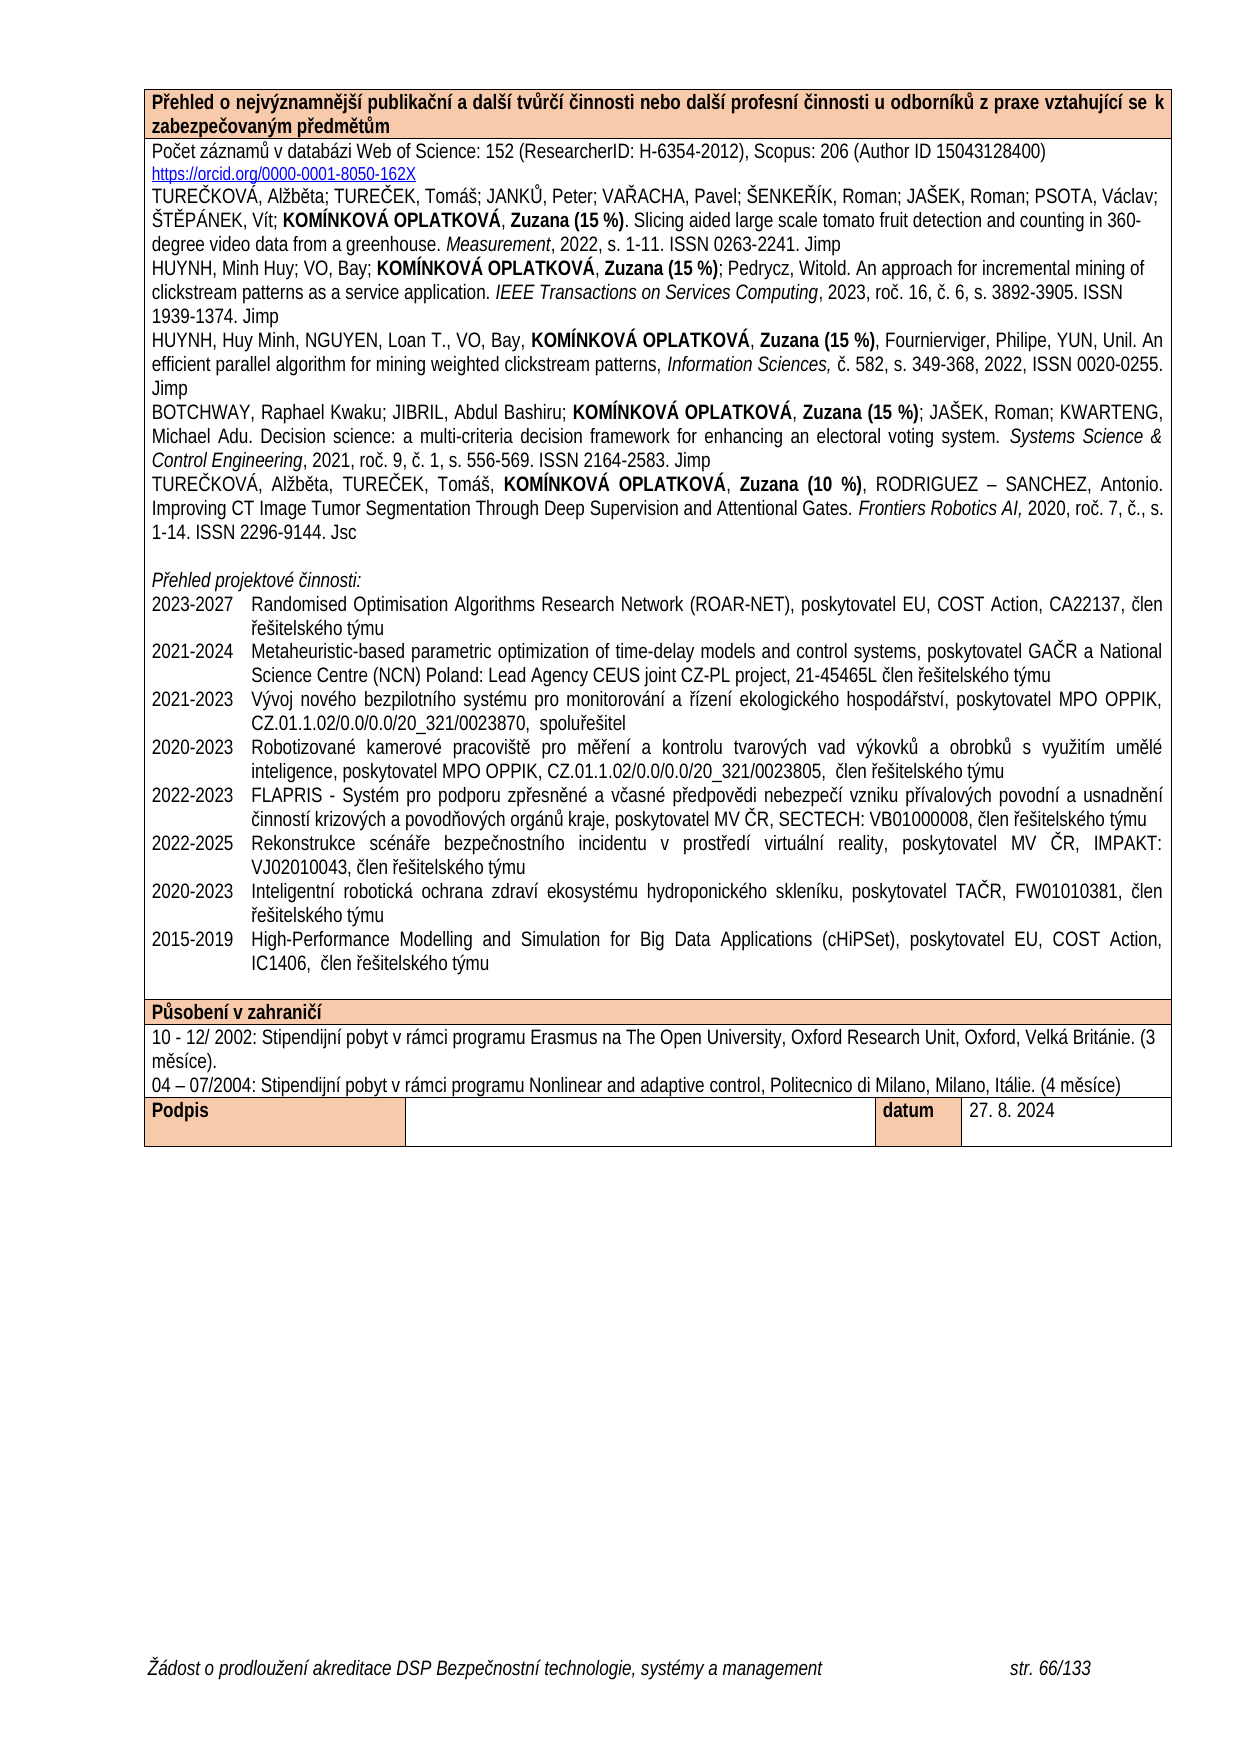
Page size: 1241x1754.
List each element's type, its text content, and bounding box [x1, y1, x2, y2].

table_cell 27. 8. 2024 [962, 1098, 1171, 1146]
table_cell [406, 1098, 875, 1146]
table_cell Působení v zahraničí [145, 1000, 1171, 1024]
table_cell datum [876, 1098, 961, 1146]
table_cell 10 - 12/ 2002: Stipendijní pobyt v rámci programu Erasmus na The Open University, Oxford Research Unit, Oxford, Velká Británie. (3 měsíce). 04 – 07/2004: Stipendijní pobyt v rámci programu Nonlinear and adaptive control, Politecnico di Milano, Milano, Itálie. (4 měsíce) [145, 1025, 1171, 1097]
table_cell Podpis [145, 1098, 405, 1146]
table_cell Počet záznamů v databázi Web of Science: 152 (ResearcherID: H-6354-2012), Scopus: 206 (Author ID 15043128400) https://orcid.org/0000-0001-8050-162X TUREČKOVÁ, Alžběta; TUREČEK, Tomáš; JANKŮ, Peter; VAŘACHA, Pavel; ŠENKEŘÍK, Roman; JAŠEK, Roman; PSOTA, Václav; ŠTĚPÁNEK, Vít; KOMÍNKOVÁ OPLATKOVÁ, Zuzana (15 %). Slicing aided large scale tomato fruit detection and counting in 360-degree video data from a greenhouse. Measurement, 2022, s. 1-11. ISSN 0263-2241. Jimp HUYNH, Minh Huy; VO, Bay; KOMÍNKOVÁ OPLATKOVÁ, Zuzana (15 %); Pedrycz, Witold. An approach for incremental mining of clickstream patterns as a service application. IEEE Transactions on Services Computing, 2023, roč. 16, č. 6, s. 3892-3905. ISSN 1939-1374. Jimp HUYNH, Huy Minh, NGUYEN, Loan T., VO, Bay, KOMÍNKOVÁ OPLATKOVÁ, Zuzana (15 %), Fournierviger, Philipe, YUN, Unil. An efficient parallel algorithm for mining weighted clickstream patterns, Information Sciences, č. 582, s. 349-368, 2022, ISSN 0020-0255. Jimp BOTCHWAY, Raphael Kwaku; JIBRIL, Abdul Bashiru; KOMÍNKOVÁ OPLATKOVÁ, Zuzana (15 %); JAŠEK, Roman; KWARTENG, Michael Adu. Decision science: a multi-criteria decision framework for enhancing an electoral voting system. Systems Science & Control Engineering, 2021, roč. 9, č. 1, s. 556-569. ISSN 2164-2583. Jimp TUREČKOVÁ, Alžběta, TUREČEK, Tomáš, KOMÍNKOVÁ OPLATKOVÁ, Zuzana (10 %), RODRIGUEZ – SANCHEZ, Antonio. Improving CT Image Tumor Segmentation Through Deep Supervision and Attentional Gates. Frontiers Robotics AI, 2020, roč. 7, č., s. 1-14. ISSN 2296-9144. Jsc Přehled projektové činnosti: 2023-2027 Randomised Optimisation Algorithms Research Network (ROAR-NET), poskytovatel EU, COST Action, CA22137, člen řešitelského týmu 2021-2024 Metaheuristic-based parametric optimization of time-delay models and control systems, poskytovatel GAČR a National Science Centre (NCN) Poland: Lead Agency CEUS joint CZ-PL project, 21-45465L člen řešitelského týmu 2021-2023 Vývoj nového bezpilotního systému pro monitorování a řízení ekologického hospodářství, poskytovatel MPO OPPIK, CZ.01.1.02/0.0/0.0/20_321/0023870, spoluřešitel 2020-2023 Robotizované kamerové pracoviště pro měření a kontrolu tvarových vad výkovků a obrobků s využitím umělé inteligence, poskytovatel MPO OPPIK, CZ.01.1.02/0.0/0.0/20_321/0023805, člen řešitelského týmu 2022-2023 FLAPRIS - Systém pro podporu zpřesněné a včasné předpovědi nebezpečí vzniku přívalových povodní a usnadnění činností krizových a povodňových orgánů kraje, poskytovatel MV ČR, SECTECH: VB01000008, člen řešitelského týmu 2022-2025 Rekonstrukce scénáře bezpečnostního incidentu v prostředí virtuální reality, poskytovatel MV ČR, IMPAKT: VJ02010043, člen řešitelského týmu 2020-2023 Inteligentní robotická ochrana zdraví ekosystému hydroponického skleníku, poskytovatel TAČR, FW01010381, člen řešitelského týmu 2015-2019 High-Performance Modelling and Simulation for Big Data Applications (cHiPSet), poskytovatel EU, COST Action, IC1406, člen řešitelského týmu [145, 139, 1171, 999]
table_cell Přehled o nejvýznamnější publikační a další tvůrčí činnosti nebo další profesní činnosti u odborníků z praxe vztahující se k zabezpečovaným předmětům [145, 90, 1171, 138]
